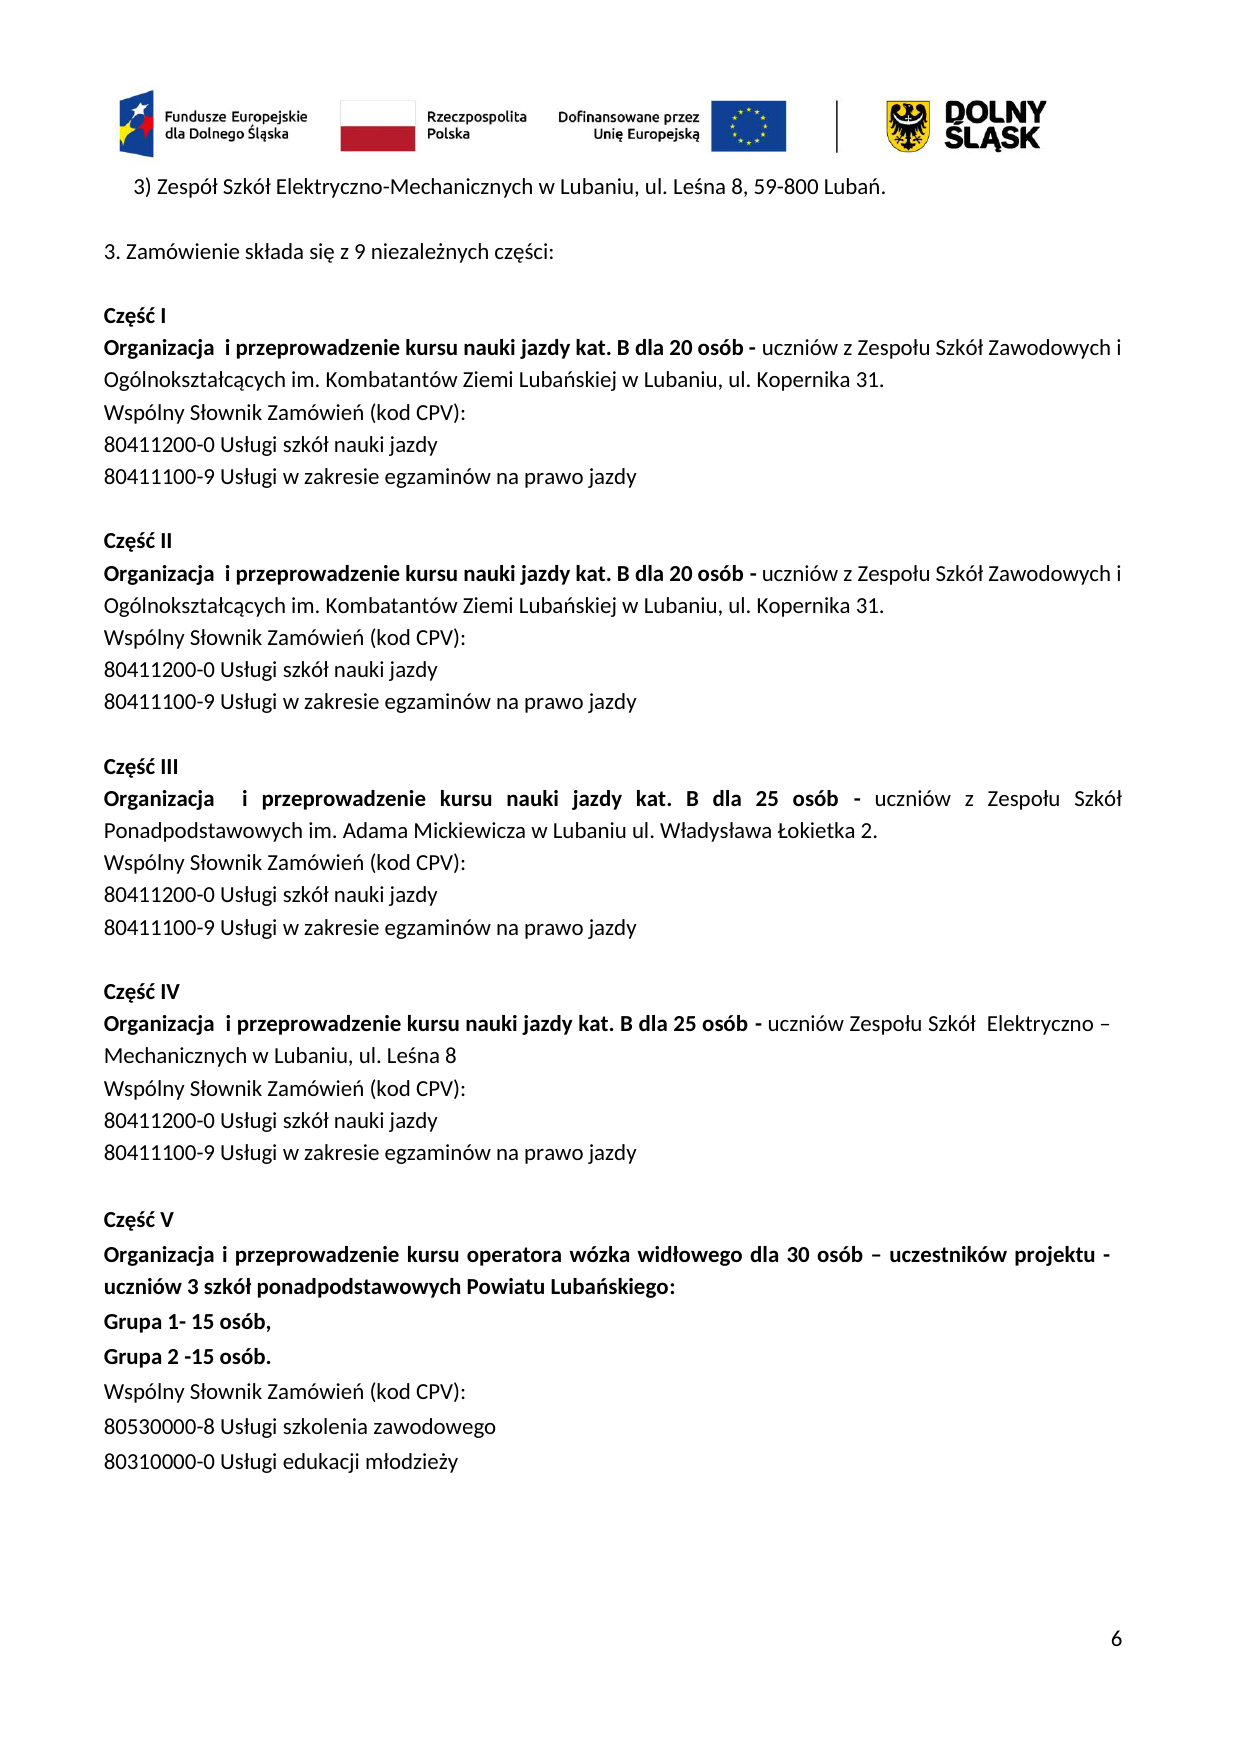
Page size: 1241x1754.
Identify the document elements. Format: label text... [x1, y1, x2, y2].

text 80411200-0 Usługi szkół nauki jazdy [103, 655, 1122, 683]
text Organizacja i przeprowadzenie kursu nauki jazdy kat. B dla 20 osób - uczniów z Zespołu Szkół Zawodowych i Ogólnokształcących im. Kombatantów Ziemi Lubańskiej w Lubaniu, ul. Kopernika 31. [103, 333, 1122, 394]
text 80411100-9 Usługi w zakresie egzaminów na prawo jazdy [103, 913, 1122, 941]
text Część I [103, 301, 1111, 329]
text Organizacja i przeprowadzenie kursu nauki jazdy kat. B dla 25 osób - uczniów z Zespołu Szkół Ponadpodstawowych im. Adama Mickiewicza w Lubaniu ul. Władysława Łokietka 2. [103, 784, 1122, 844]
text 80411100-9 Usługi w zakresie egzaminów na prawo jazdy [103, 1138, 1122, 1166]
text Część IV [103, 977, 1111, 1005]
text 80411100-9 Usługi w zakresie egzaminów na prawo jazdy [103, 462, 1122, 490]
text Wspólny Słownik Zamówień (kod CPV): [103, 1377, 1111, 1406]
text Wspólny Słownik Zamówień (kod CPV): [103, 623, 1122, 651]
text 80411200-0 Usługi szkół nauki jazdy [103, 881, 1122, 909]
text 80310000-0 Usługi edukacji młodzieży [103, 1447, 1111, 1476]
text 80411200-0 Usługi szkół nauki jazdy [103, 430, 1122, 458]
text Grupa 1- 15 osób, [103, 1307, 1111, 1336]
text Część V [103, 1205, 1111, 1233]
text Wspólny Słownik Zamówień (kod CPV): [103, 398, 1122, 426]
text Organizacja i przeprowadzenie kursu operatora wózka widłowego dla 30 osób – uczestników projektu - uczniów 3 szkół ponadpodstawowych Powiatu Lubańskiego: [103, 1240, 1111, 1301]
text 80411100-9 Usługi w zakresie egzaminów na prawo jazdy [103, 687, 1122, 716]
text Organizacja i przeprowadzenie kursu nauki jazdy kat. B dla 25 osób - uczniów Zespołu Szkół Elektryczno – Mechanicznych w Lubaniu, ul. Leśna 8 [103, 1009, 1111, 1069]
text Część III [103, 752, 1111, 780]
text Grupa 2 -15 osób. [103, 1342, 1111, 1371]
text 3. Zamówienie składa się z 9 niezależnych części: [103, 237, 1111, 265]
text 80530000-8 Usługi szkolenia zawodowego [103, 1412, 1111, 1441]
text Organizacja i przeprowadzenie kursu nauki jazdy kat. B dla 20 osób - uczniów z Zespołu Szkół Zawodowych i Ogólnokształcących im. Kombatantów Ziemi Lubańskiej w Lubaniu, ul. Kopernika 31. [103, 559, 1122, 619]
text 3) Zespół Szkół Elektryczno-Mechanicznych w Lubaniu, ul. Leśna 8, 59-800 Lubań. [133, 172, 1122, 201]
text Wspólny Słownik Zamówień (kod CPV): [103, 848, 1122, 876]
text Część II [103, 527, 1111, 554]
text 80411200-0 Usługi szkół nauki jazdy [103, 1106, 1122, 1134]
text Wspólny Słownik Zamówień (kod CPV): [103, 1074, 1122, 1102]
